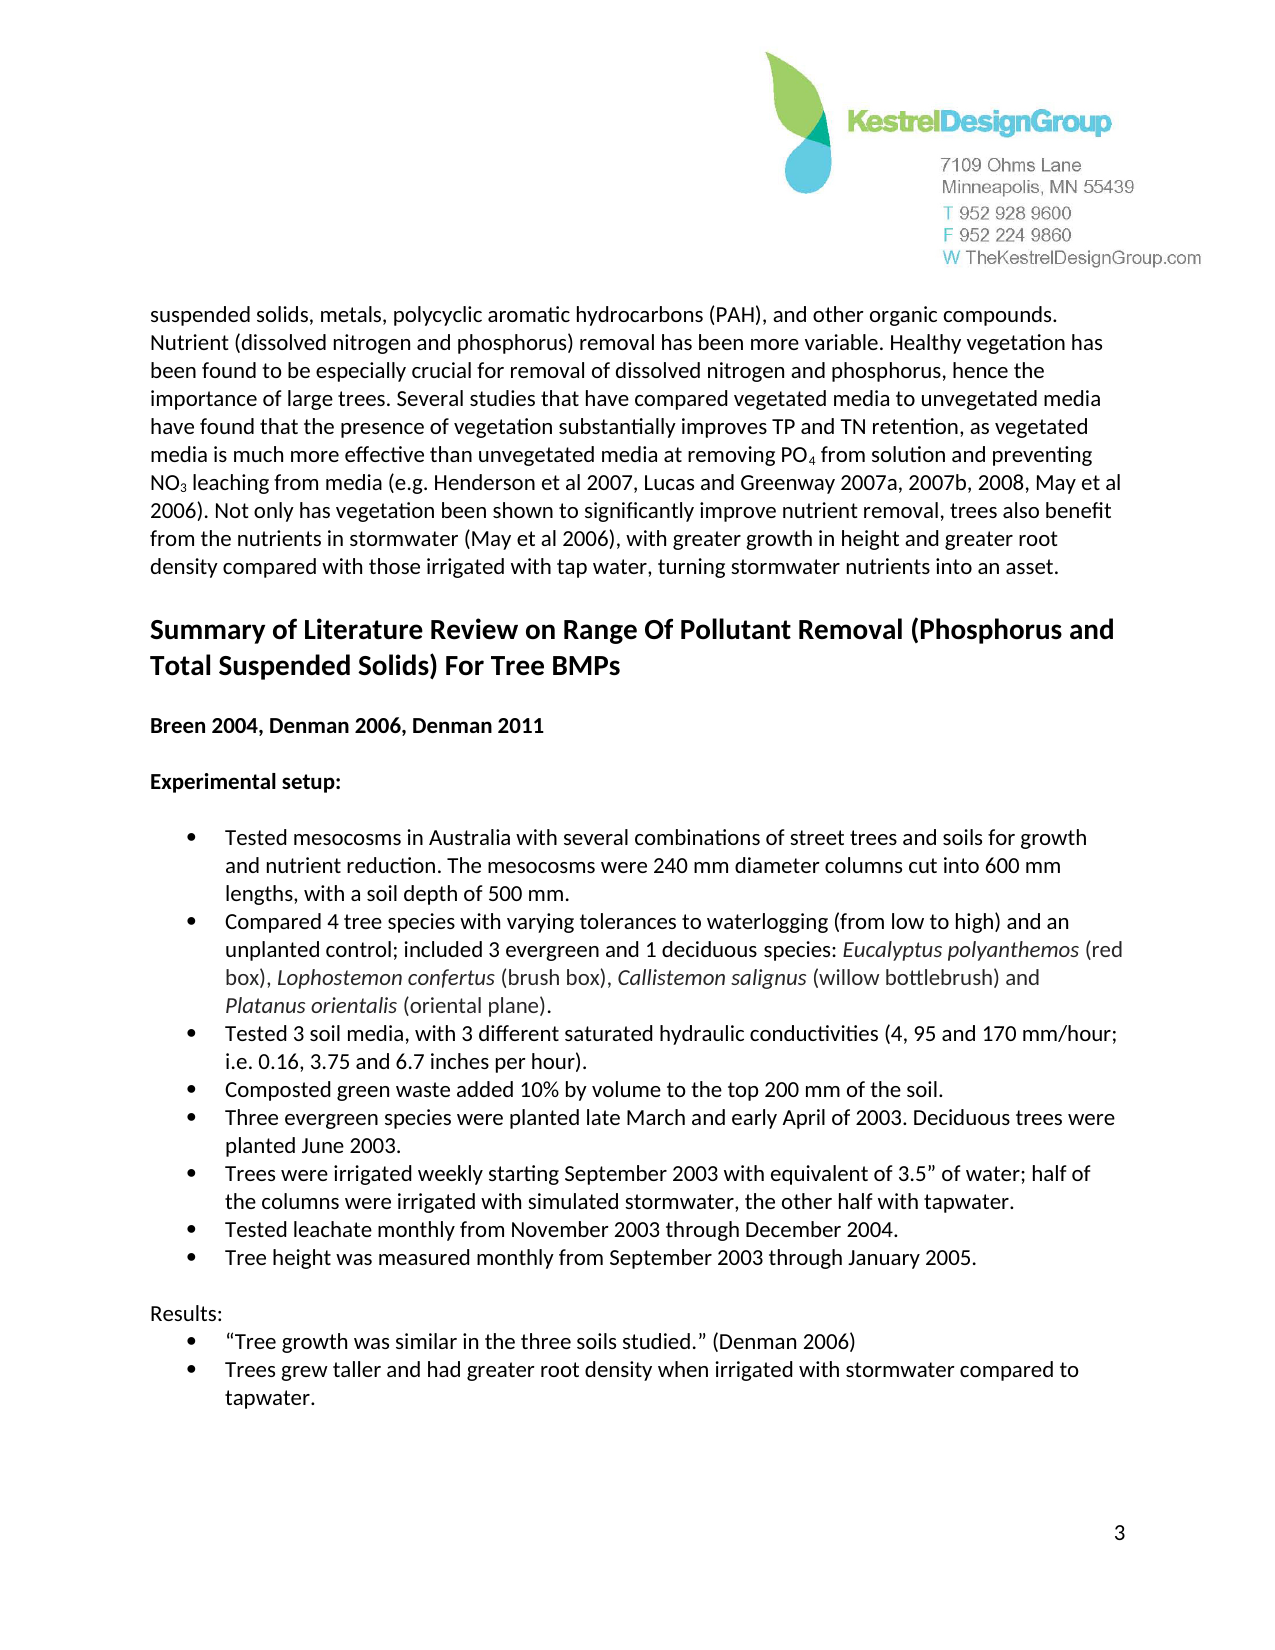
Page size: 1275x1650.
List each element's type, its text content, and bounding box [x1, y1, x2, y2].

picture [757, 44, 1210, 274]
list Tested 3 soil media, with 3 different saturated hydraulic conductivities (4, 95 and 170 mm/hour; i.e. 0.16, 3.75 and 6.7 inches per hour). [187, 1019, 1125, 1075]
list Trees were irrigated weekly starting September 2003 with equivalent of 3.5” of water; half of the columns were irrigated with simulated stormwater, the other half with tapwater. [187, 1159, 1125, 1215]
list “Tree growth was similar in the three soils studied.” (Denman 2006) [187, 1327, 1125, 1355]
list Tested leachate monthly from November 2003 through December 2004. [187, 1215, 1125, 1243]
text Experimental setup: [150, 767, 1125, 795]
list Three evergreen species were planted late March and early April of 2003. Deciduous trees were planted June 2003. [187, 1103, 1125, 1159]
text Breen 2004, Denman 2006, Denman 2011 [150, 711, 1125, 739]
list Composted green waste added 10% by volume to the top 200 mm of the soil. [187, 1075, 1125, 1103]
text Results: [150, 1299, 1125, 1327]
list Tested mesocosms in Australia with several combinations of street trees and soils for growth and nutrient reduction. The mesocosms were 240 mm diameter columns cut into 600 mm lengths, with a soil depth of 500 mm. [187, 823, 1125, 907]
list Compared 4 tree species with varying tolerances to waterlogging (from low to high) and an unplanted control; included 3 evergreen and 1 deciduous species: Eucalyptus polyanthemos (red box), Lophostemon confertus (brush box), Callistemon salignus (willow bottlebrush) and Platanus orientalis (oriental plane). [187, 907, 1125, 1019]
text Summary of Literature Review on Range Of Pollutant Removal (Phosphorus and Total Suspended Solids) For Tree BMPs [150, 611, 1125, 683]
list Tree height was measured monthly from September 2003 through January 2005. [187, 1243, 1125, 1271]
list Trees grew taller and had greater root density when irrigated with stormwater compared to tapwater. [187, 1355, 1125, 1411]
